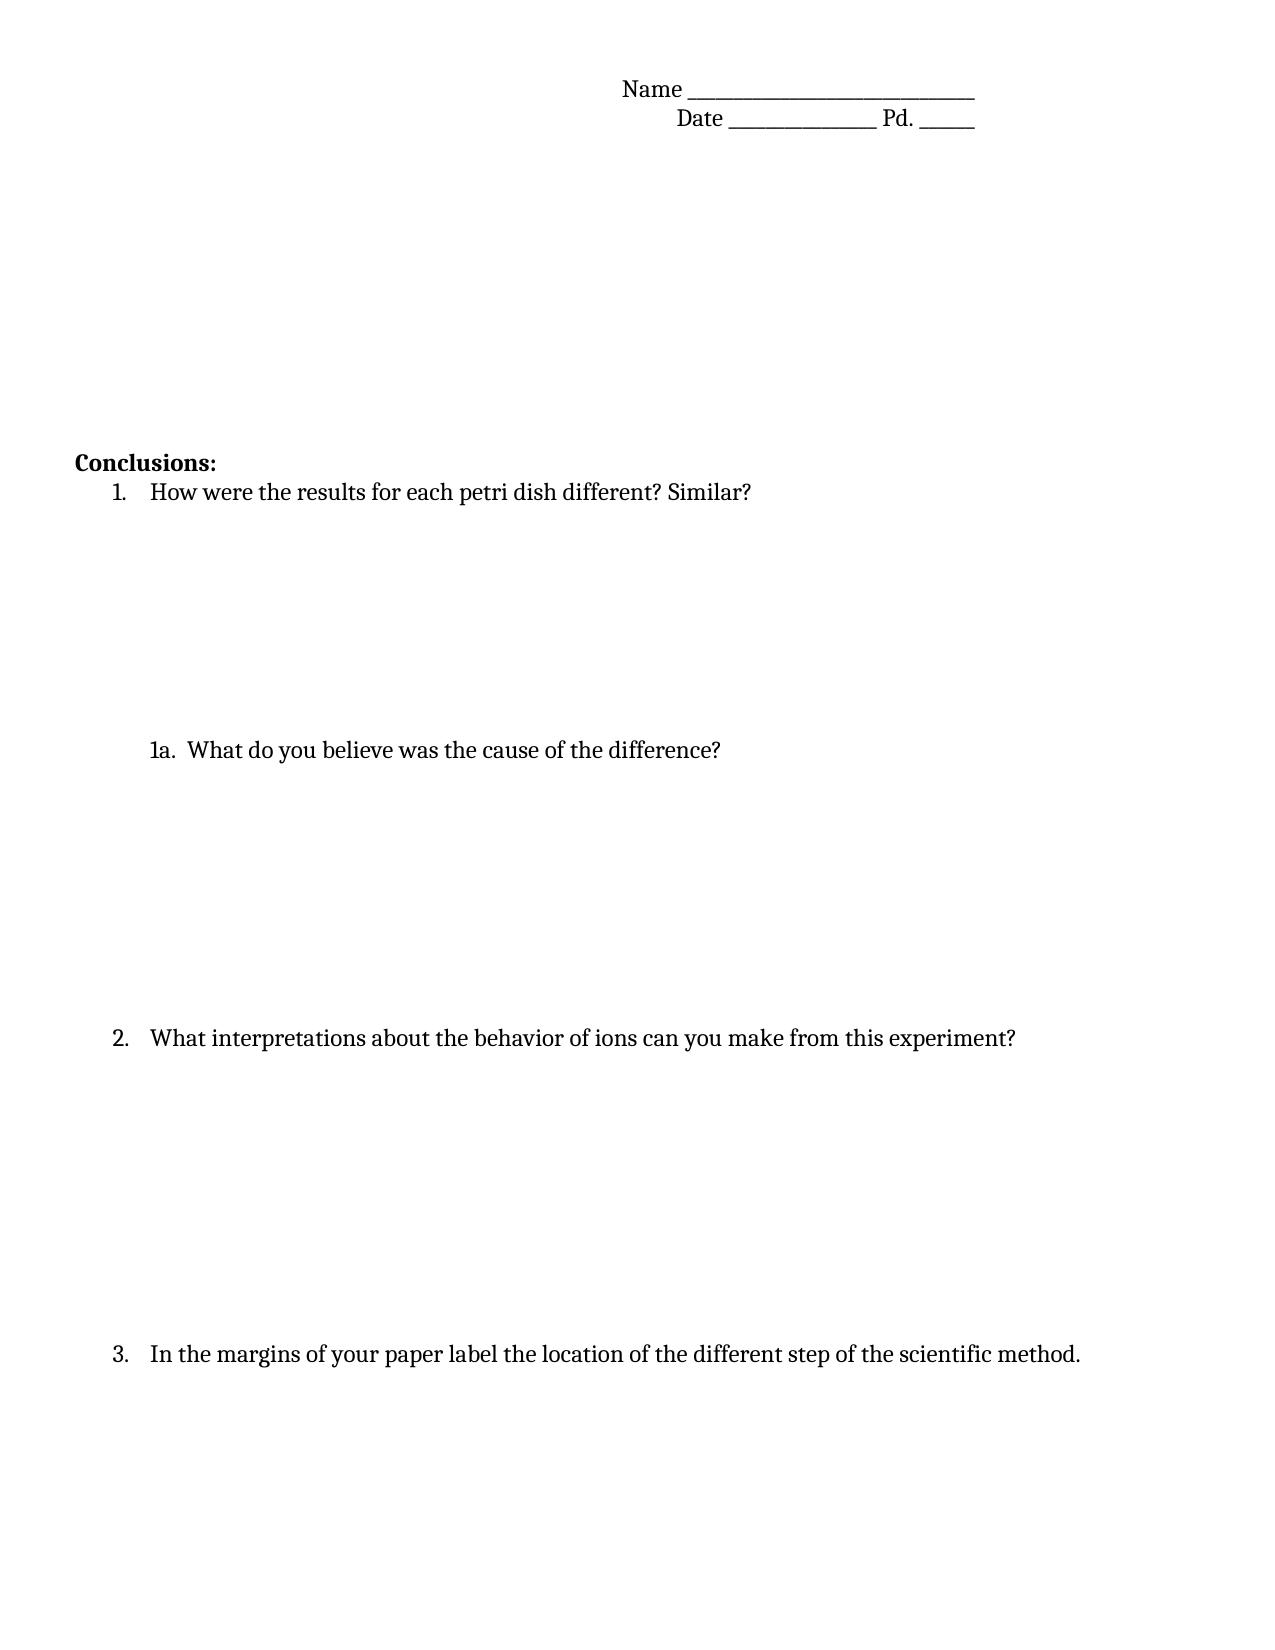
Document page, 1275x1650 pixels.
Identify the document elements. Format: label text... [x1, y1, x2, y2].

list What interpretations about the behavior of ions can you make from this experiment? [112, 1024, 1200, 1052]
list 1a. What do you believe was the cause of the difference? [150, 736, 1200, 765]
text Conclusions: [75, 449, 1200, 477]
list How were the results for each petri dish different? Similar? [112, 477, 1200, 506]
list In the margins of your paper label the location of the different step of the scientific method. [112, 1340, 1200, 1369]
